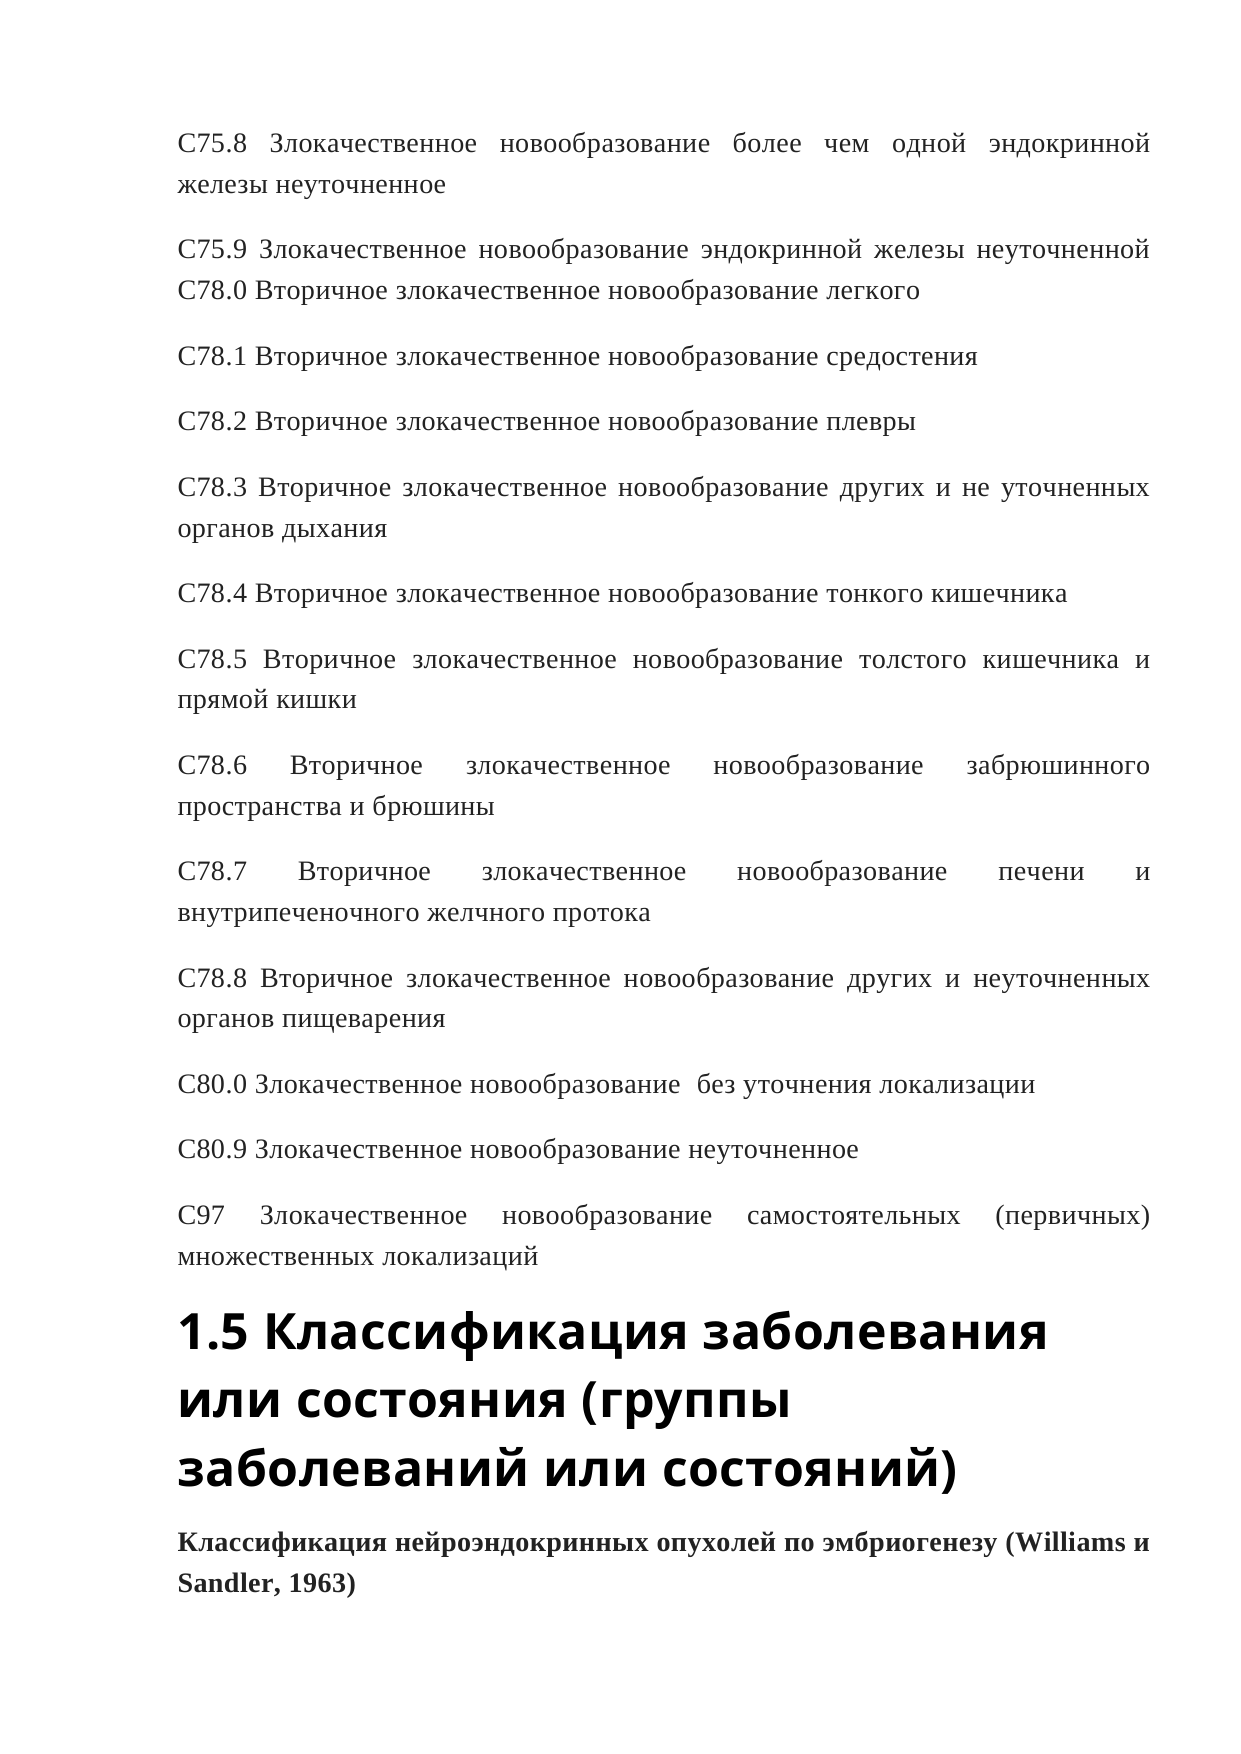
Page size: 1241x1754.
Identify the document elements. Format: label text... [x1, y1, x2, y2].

text С78.3 Вторичное злокачественное новообразование других и не уточненных органов дыхания [177, 462, 1152, 543]
text 1.5 Классификация заболевания или состояния (группы заболеваний или состояний) [177, 1296, 1152, 1501]
text С75.8 Злокачественное новообразование более чем одной эндокринной железы неуточненное [177, 118, 1152, 199]
text С97 Злокачественное новообразование самостоятельных (первичных) множественных локализаций [177, 1190, 1152, 1271]
text C80.0 Злокачественное новообразование без уточнения локализации [177, 1059, 1152, 1099]
text С78.1 Вторичное злокачественное новообразование средостения [177, 331, 1152, 371]
text С78.5 Вторичное злокачественное новообразование толстого кишечника и прямой кишки [177, 634, 1152, 715]
text С75.9 Злокачественное новообразование эндокринной железы неуточненной С78.0 Вторичное злокачественное новообразование легкого [177, 224, 1152, 306]
text C80.9 Злокачественное новообразование неуточненное [177, 1124, 1152, 1165]
text С78.7 Вторичное злокачественное новообразование печени и внутрипеченочного желчного протока [177, 846, 1152, 927]
text С78.4 Вторичное злокачественное новообразование тонкого кишечника [177, 568, 1152, 609]
text Классификация нейроэндокринных опухолей по эмбриогенезу (Williams и Sandler, 1963) [177, 1517, 1152, 1598]
text С78.2 Вторичное злокачественное новообразование плевры [177, 396, 1152, 437]
text С78.6 Вторичное злокачественное новообразование забрюшинного пространства и брюшины [177, 740, 1152, 821]
text С78.8 Вторичное злокачественное новообразование других и неуточненных органов пищеварения [177, 952, 1152, 1034]
